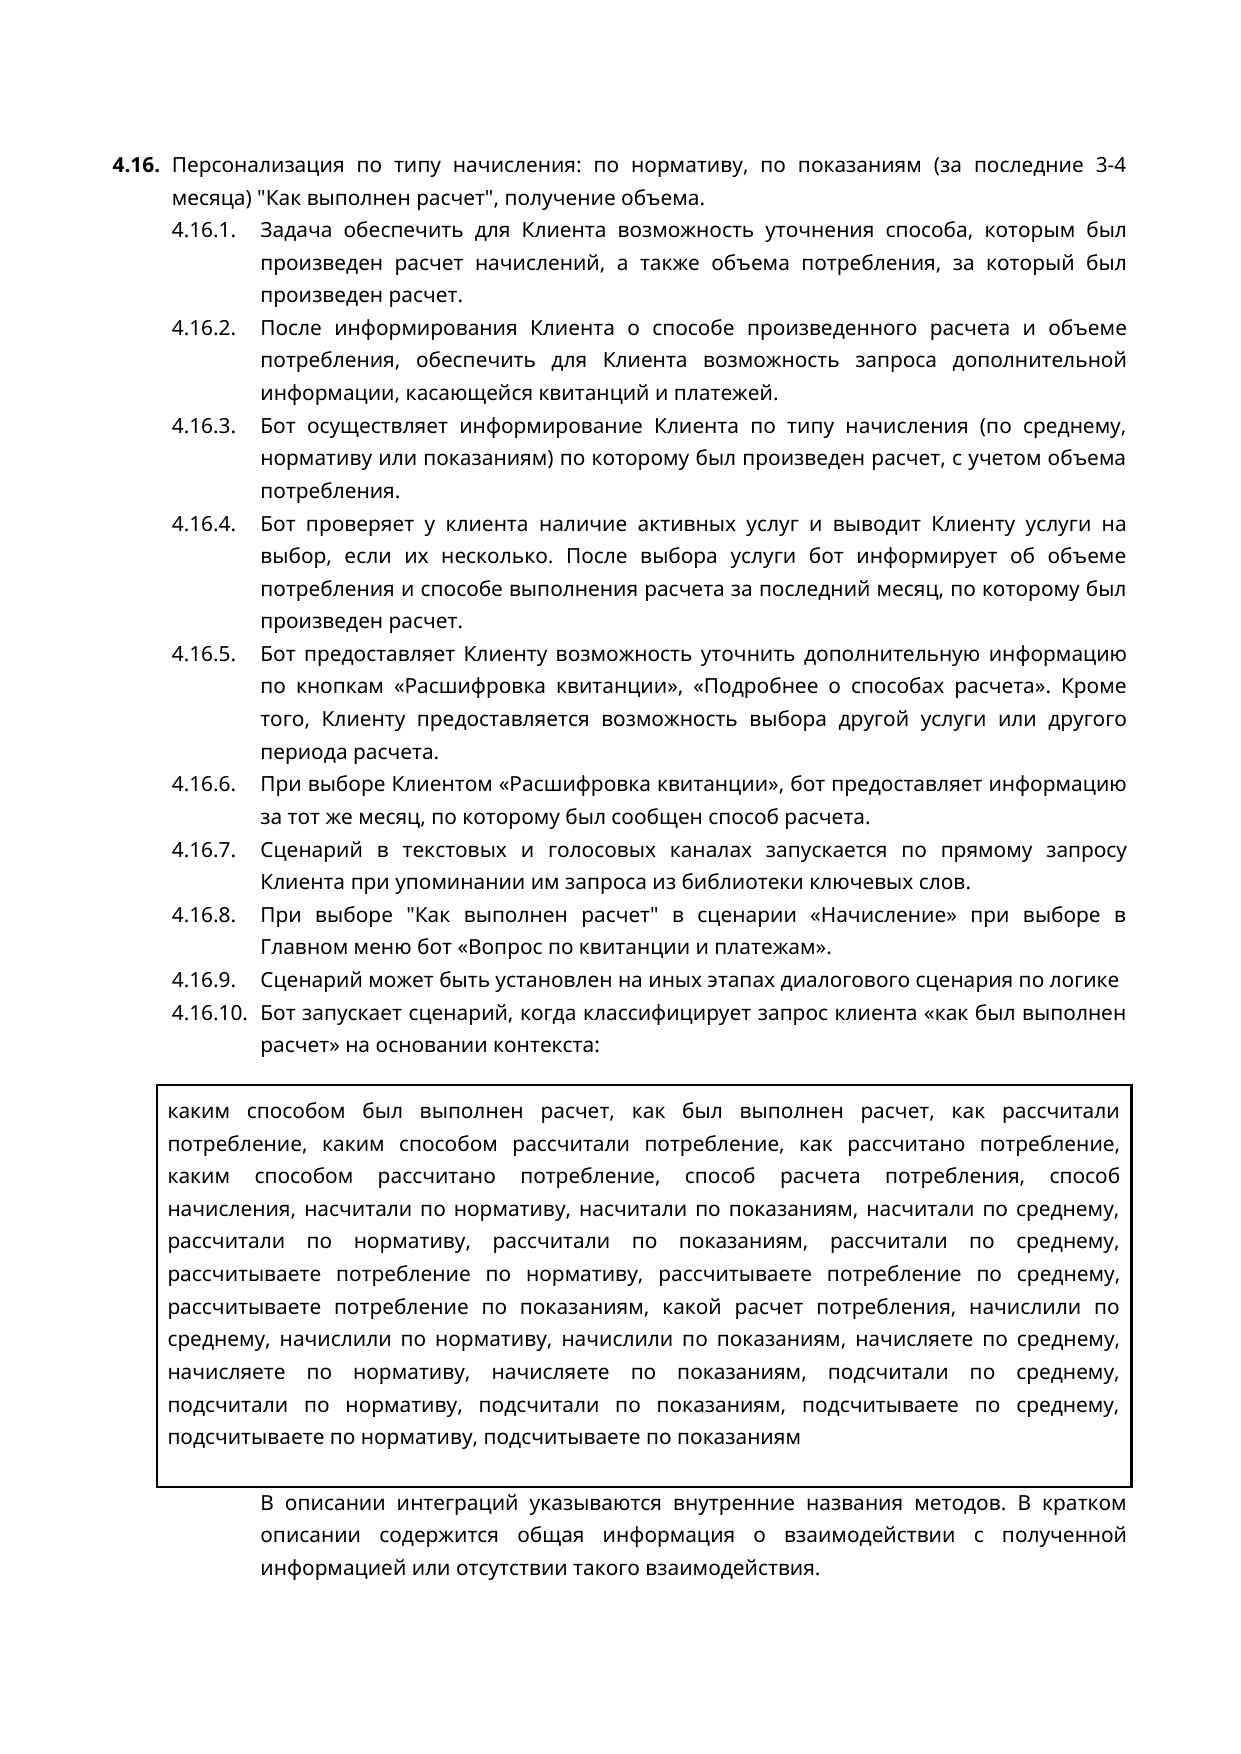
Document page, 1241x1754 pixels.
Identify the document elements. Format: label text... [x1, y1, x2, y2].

table_header каким способом был выполнен расчет, как был выполнен расчет, как рассчитали потребление, каким способом рассчитали потребление, как рассчитано потребление, каким способом рассчитано потребление, способ расчета потребления, способ начисления, насчитали по нормативу, насчитали по показаниям, насчитали по среднему, рассчитали по нормативу, рассчитали по показаниям, рассчитали по среднему, рассчитываете потребление по нормативу, рассчитываете потребление по среднему, рассчитываете потребление по показаниям, какой расчет потребления, начислили по среднему, начислили по нормативу, начислили по показаниям, начисляете по среднему, начисляете по нормативу, начисляете по показаниям, подсчитали по среднему, подсчитали по нормативу, подсчитали по показаниям, подсчитываете по среднему, подсчитываете по нормативу, подсчитываете по показаниям [158, 1086, 1130, 1486]
list При выборе Клиентом «Расшифровка квитанции», бот предоставляет информацию за тот же месяц, по которому был сообщен способ расчета. [172, 769, 1128, 831]
list Бот запускает сценарий, когда классифицирует запрос клиента «как был выполнен расчет» на основании контекста: [172, 998, 1128, 1059]
subtitle Персонализация по типу начисления: по нормативу, по показаниям (за последние 3-4 месяца) "Как выполнен расчет", получение объема. [112, 150, 1128, 211]
list После информирования Клиента о способе произведенного расчета и объеме потребления, обеспечить для Клиента возможность запроса дополнительной информации, касающейся квитанций и платежей. [172, 313, 1128, 407]
list Бот предоставляет Клиенту возможность уточнить дополнительную информацию по кнопкам «Расшифровка квитанции», «Подробнее о способах расчета». Кроме того, Клиенту предоставляется возможность выбора другой услуги или другого периода расчета. [172, 639, 1128, 765]
list В описании интеграций указываются внутренние названия методов. В кратком описании содержится общая информация о взаимодействии с полученной информацией или отсутствии такого взаимодействия. [260, 1488, 1128, 1581]
list Задача обеспечить для Клиента возможность уточнения способа, которым был произведен расчет начислений, а также объема потребления, за который был произведен расчет. [172, 215, 1128, 309]
list При выборе "Как выполнен расчет" в сценарии «Начисление» при выборе в Главном меню бот «Вопрос по квитанции и платежам». [172, 900, 1128, 961]
list Бот осуществляет информирование Клиента по типу начисления (по среднему, нормативу или показаниям) по которому был произведен расчет, с учетом объема потребления. [172, 411, 1128, 504]
list Бот проверяет у клиента наличие активных услуг и выводит Клиенту услуги на выбор, если их несколько. После выбора услуги бот информирует об объеме потребления и способе выполнения расчета за последний месяц, по которому был произведен расчет. [172, 509, 1128, 635]
list Сценарий может быть установлен на иных этапах диалогового сценария по логике [172, 965, 1128, 993]
list Сценарий в текстовых и голосовых каналах запускается по прямому запросу Клиента при упоминании им запроса из библиотеки ключевых слов. [172, 835, 1128, 896]
